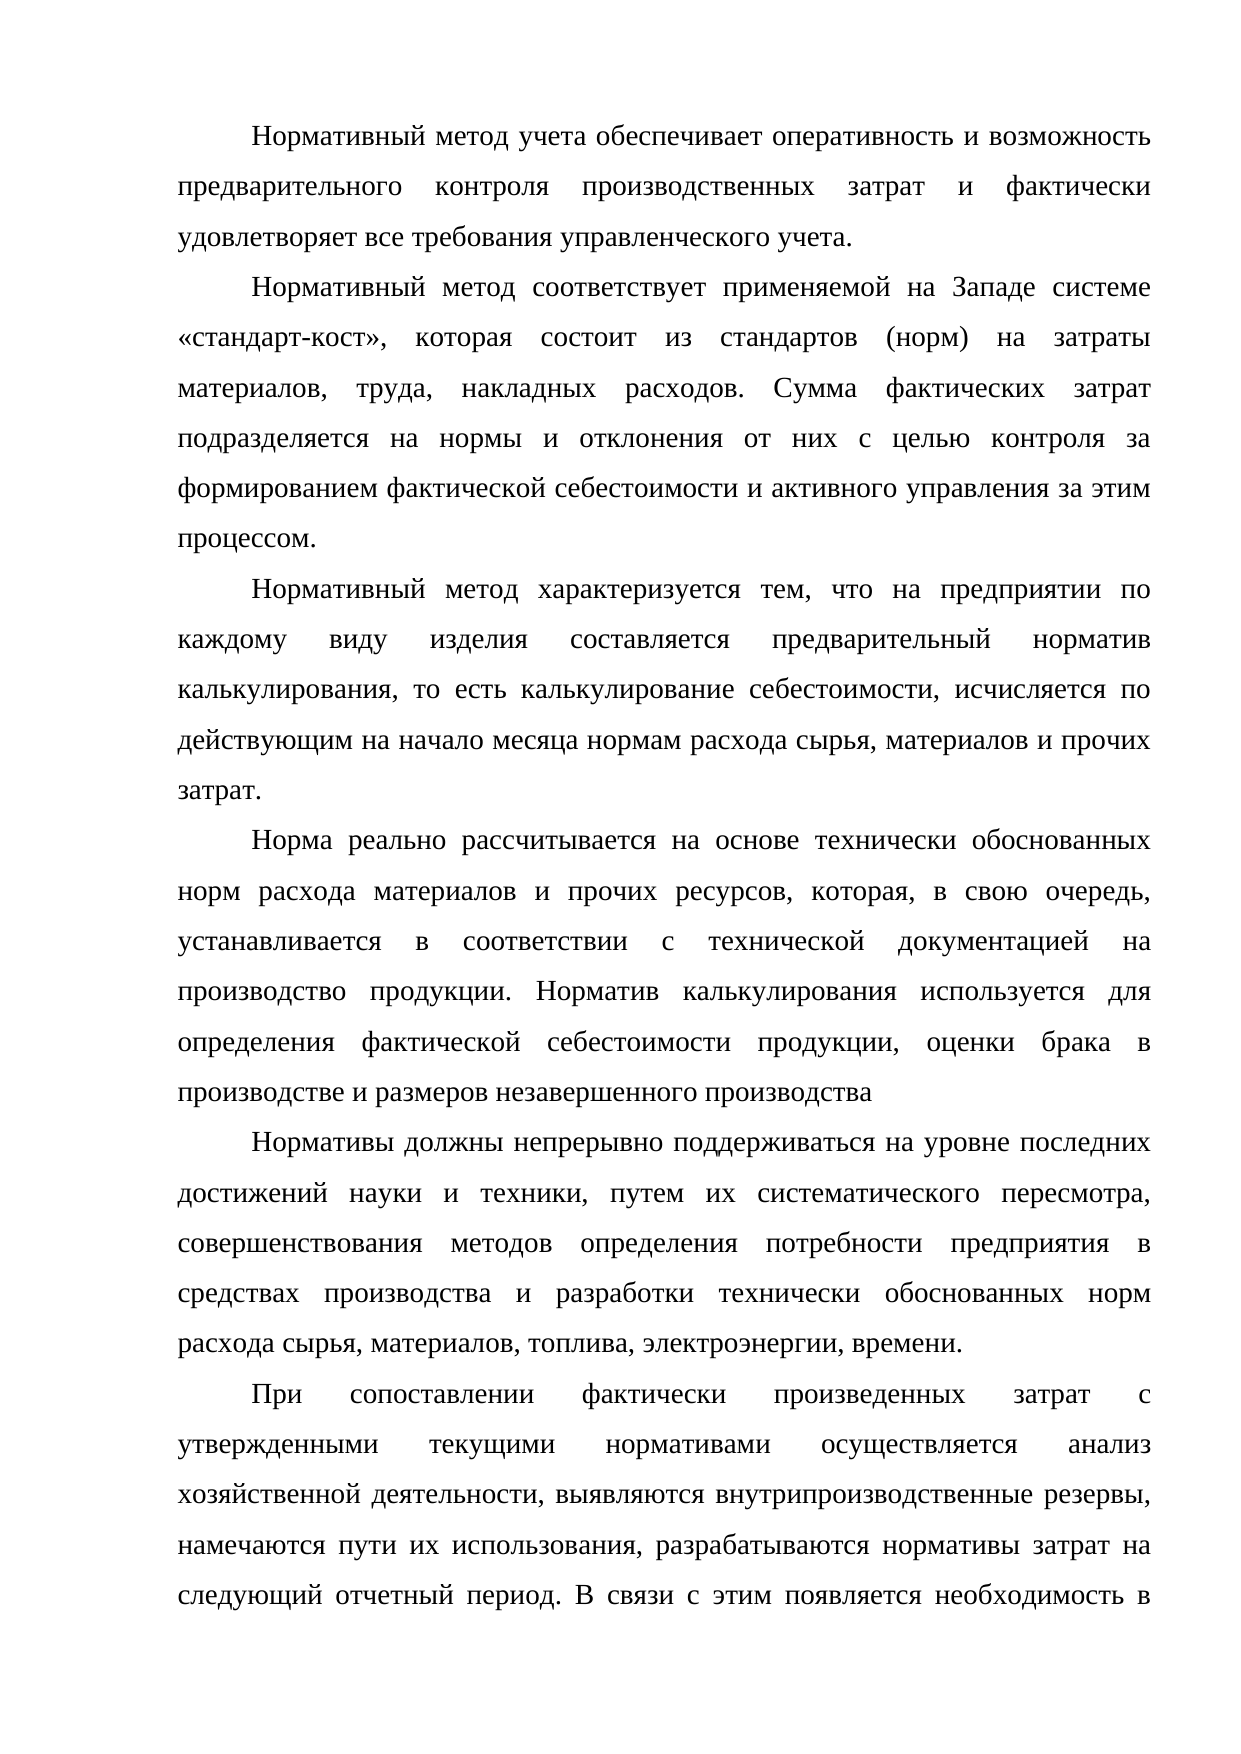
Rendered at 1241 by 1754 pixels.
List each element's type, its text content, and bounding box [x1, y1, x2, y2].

text Норма реально рассчитывается на основе технически обоснованных норм расхода материалов и прочих ресурсов, которая, в свою очередь, устанавливается в соответствии с технической документацией на производство продукции. Норматив калькулирования используется для определения фактической себестоимости продукции, оценки брака в производстве и размеров незавершенного производства [177, 822, 1152, 1108]
text Нормативный метод соответствует применяемой на Западе системе «стандарт-кост», которая состоит из стандартов (норм) на затраты материалов, труда, накладных расходов. Сумма фактических затрат подразделяется на нормы и отклонения от них с целью контроля за формированием фактической себестоимости и активного управления за этим процессом. [177, 269, 1152, 554]
text Нормативы должны непрерывно поддерживаться на уровне последних достижений науки и техники, путем их систематического пересмотра, совершенствования методов определения потребности предприятия в средствах производства и разработки технически обоснованных норм расхода сырья, материалов, топлива, электроэнергии, времени. [177, 1124, 1152, 1359]
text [177, 1376, 1152, 1611]
text Нормативный метод характеризуется тем, что на предприятии по каждому виду изделия составляется предварительный норматив калькулирования, то есть калькулирование себестоимости, исчисляется по действующим на начало месяца нормам расхода сырья, материалов и прочих затрат. [177, 571, 1152, 806]
text Нормативный метод учета обеспечивает оперативность и возможность предварительного контроля производственных затрат и фактически удовлетворяет все требования управленческого учета. [177, 118, 1152, 252]
